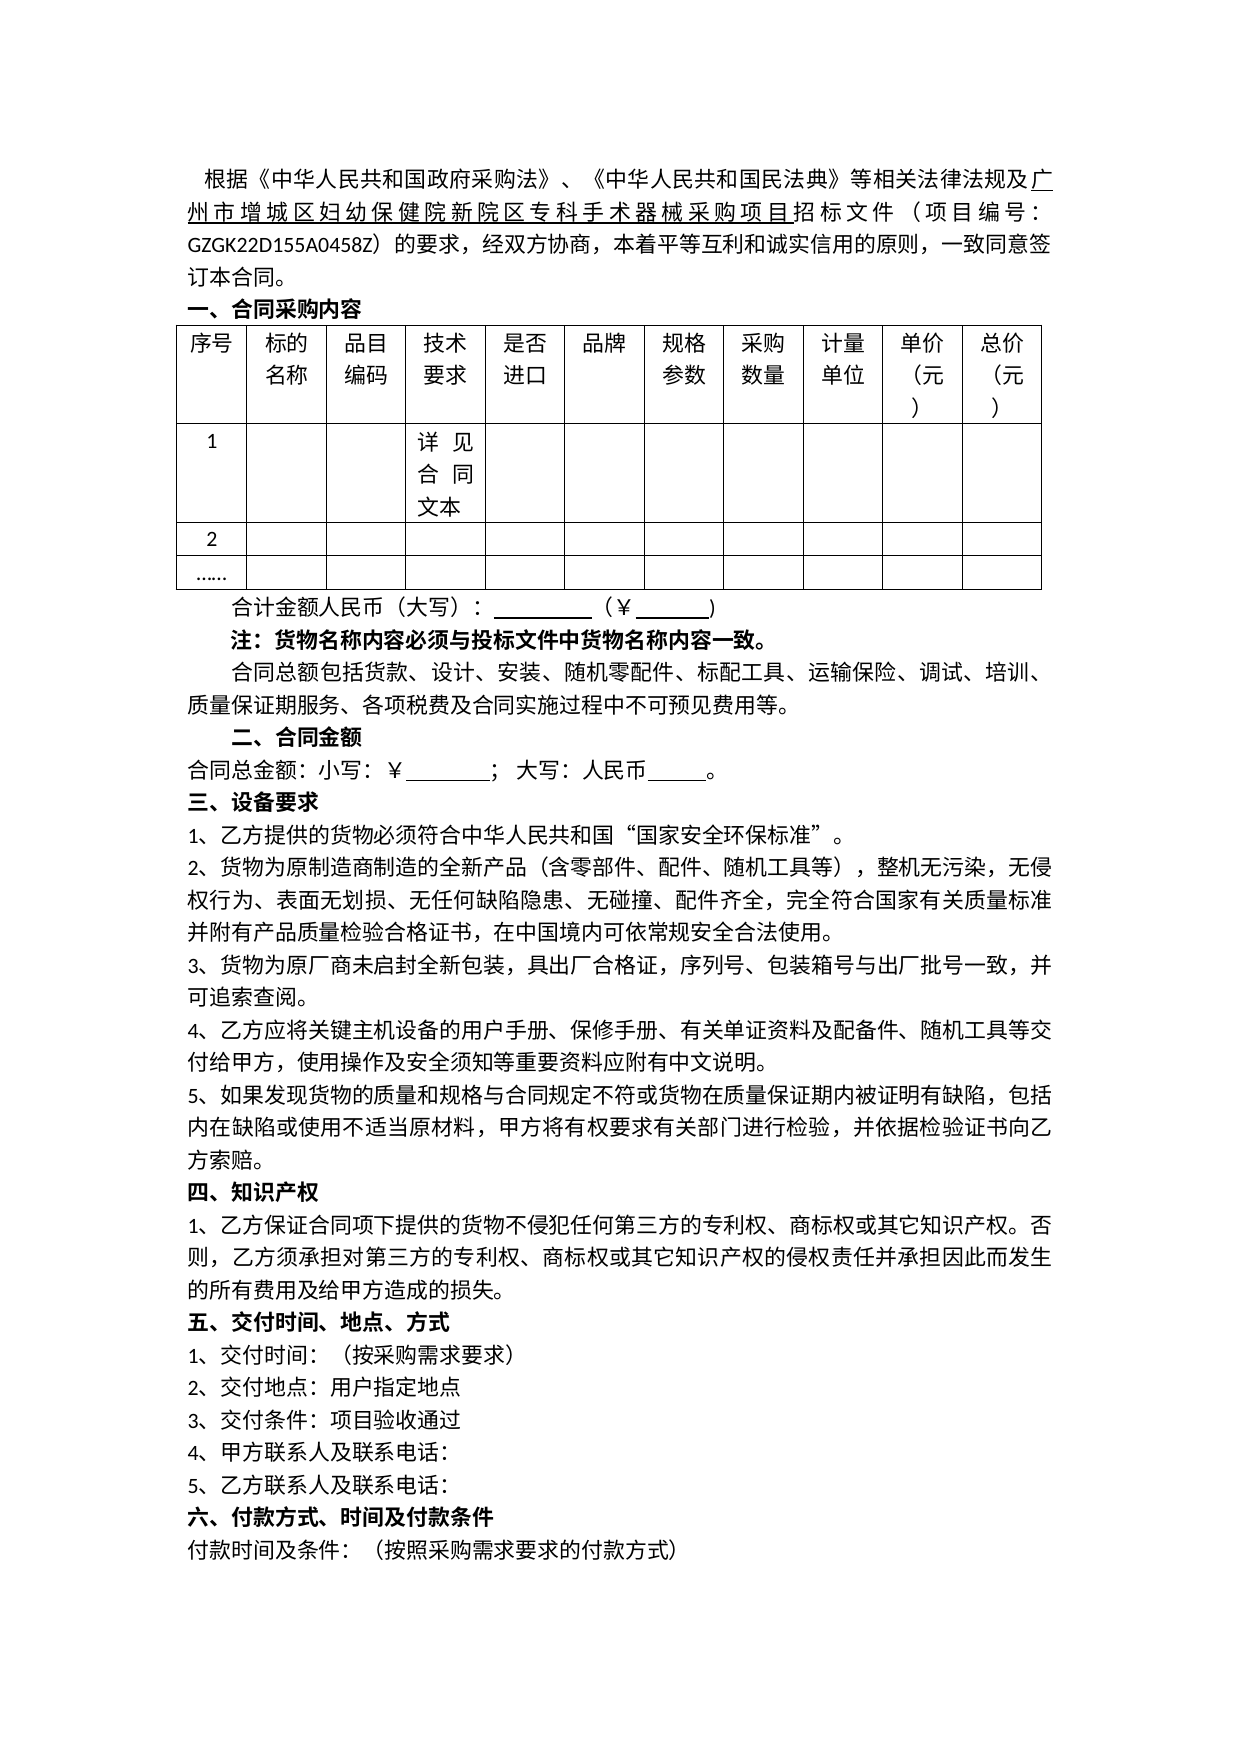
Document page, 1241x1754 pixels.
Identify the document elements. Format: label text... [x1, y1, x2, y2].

text 三、设备要求 [187, 785, 1053, 817]
table_cell [645, 424, 723, 522]
table_cell [327, 424, 405, 522]
table_cell 2 [177, 523, 246, 555]
text 二、合同金额 [187, 720, 1053, 752]
table_cell [645, 523, 723, 555]
text 付款时间及条件：（按照采购需求要求的付款方式） [187, 1532, 1053, 1565]
table_cell [247, 424, 326, 522]
text 四、知识产权 [187, 1175, 1053, 1207]
table_cell [565, 523, 644, 555]
table_cell [724, 523, 803, 555]
text 注：货物名称内容必须与投标文件中货物名称内容一致。 [187, 622, 1053, 655]
table_cell [486, 424, 564, 522]
table_header 序号 [177, 326, 246, 423]
table_cell [247, 523, 326, 555]
table_cell [406, 556, 485, 589]
table_cell [327, 523, 405, 555]
text 1、乙方提供的货物必须符合中华人民共和国“国家安全环保标准”。 [187, 817, 1053, 850]
table_cell [247, 556, 326, 589]
table_cell [406, 523, 485, 555]
table_cell [963, 523, 1041, 555]
table_cell [327, 556, 405, 589]
table_cell [963, 424, 1041, 522]
table_cell [724, 556, 803, 589]
text 5、如果发现货物的质量和规格与合同规定不符或货物在质量保证期内被证明有缺陷，包括内在缺陷或使用不适当原材料，甲方将有权要求有关部门进行检验，并依据检验证书向乙方索赔。 [187, 1077, 1053, 1175]
table_header 技术要求 [406, 326, 485, 423]
text 一、合同采购内容 [187, 292, 1053, 324]
table_cell [486, 556, 564, 589]
text 1、交付时间：（按采购需求要求） [187, 1337, 1053, 1370]
table_header 总价（元） [963, 326, 1041, 423]
text 1、乙方保证合同项下提供的货物不侵犯任何第三方的专利权、商标权或其它知识产权。否则，乙方须承担对第三方的专利权、商标权或其它知识产权的侵权责任并承担因此而发生的所有费用及给甲方造成的损失。 [187, 1207, 1053, 1305]
table_header 标的名称 [247, 326, 326, 423]
table_header 品牌 [565, 326, 644, 423]
table_cell …… [177, 556, 246, 589]
text 4、甲方联系人及联系电话： [187, 1435, 1053, 1467]
table_cell [804, 556, 882, 589]
table_header 采购数量 [724, 326, 803, 423]
table_header 规格参数 [645, 326, 723, 423]
text 合同总额包括货款、设计、安装、随机零配件、标配工具、运输保险、调试、培训、质量保证期服务、各项税费及合同实施过程中不可预见费用等。 [187, 655, 1053, 720]
table_cell [883, 556, 962, 589]
table_cell 1 [177, 424, 246, 522]
text 2、货物为原制造商制造的全新产品（含零部件、配件、随机工具等），整机无污染，无侵权行为、表面无划损、无任何缺陷隐患、无碰撞、配件齐全，完全符合国家有关质量标准，并附有产品质量检验合格证书，在中国境内可依常规安全合法使用。 [187, 850, 1053, 947]
table_cell [883, 424, 962, 522]
text 3、货物为原厂商未启封全新包装，具出厂合格证，序列号、包装箱号与出厂批号一致，并可追索查阅。 [187, 947, 1053, 1012]
table_cell 详见合同文本 [406, 424, 485, 522]
table_header 是否进口 [486, 326, 564, 423]
text 五、交付时间、地点、方式 [187, 1305, 1053, 1337]
table_header 计量单位 [804, 326, 882, 423]
table_cell [565, 556, 644, 589]
text 六、付款方式、时间及付款条件 [187, 1500, 1053, 1532]
table_cell [486, 523, 564, 555]
table_header 单价（元） [883, 326, 962, 423]
text 合计金额人民币（大写）： （￥ ) [187, 590, 1053, 622]
table_cell [963, 556, 1041, 589]
table_cell [565, 424, 644, 522]
table_cell [724, 424, 803, 522]
table_cell [804, 523, 882, 555]
table_header 品目编码 [327, 326, 405, 423]
text 5、乙方联系人及联系电话： [187, 1467, 1053, 1500]
text 合同总金额：小写：￥ ； 大写：人民币 。 [187, 752, 1053, 785]
text 4、乙方应将关键主机设备的用户手册、保修手册、有关单证资料及配备件、随机工具等交付给甲方，使用操作及安全须知等重要资料应附有中文说明。 [187, 1012, 1053, 1077]
table_cell [645, 556, 723, 589]
table_cell [804, 424, 882, 522]
text 根据《中华人民共和国政府采购法》、《中华人民共和国民法典》等相关法律法规及广州市增城区妇幼保健院新院区专科手术器械采购项目招标文件（项目编号：GZGK22D155A0458Z）的要求，经双方协商，本着平等互利和诚实信用的原则，一致同意签订本合同。 [187, 162, 1053, 292]
text 2、交付地点：用户指定地点 [187, 1370, 1053, 1402]
table_cell [883, 523, 962, 555]
text 3、交付条件：项目验收通过 [187, 1402, 1053, 1435]
